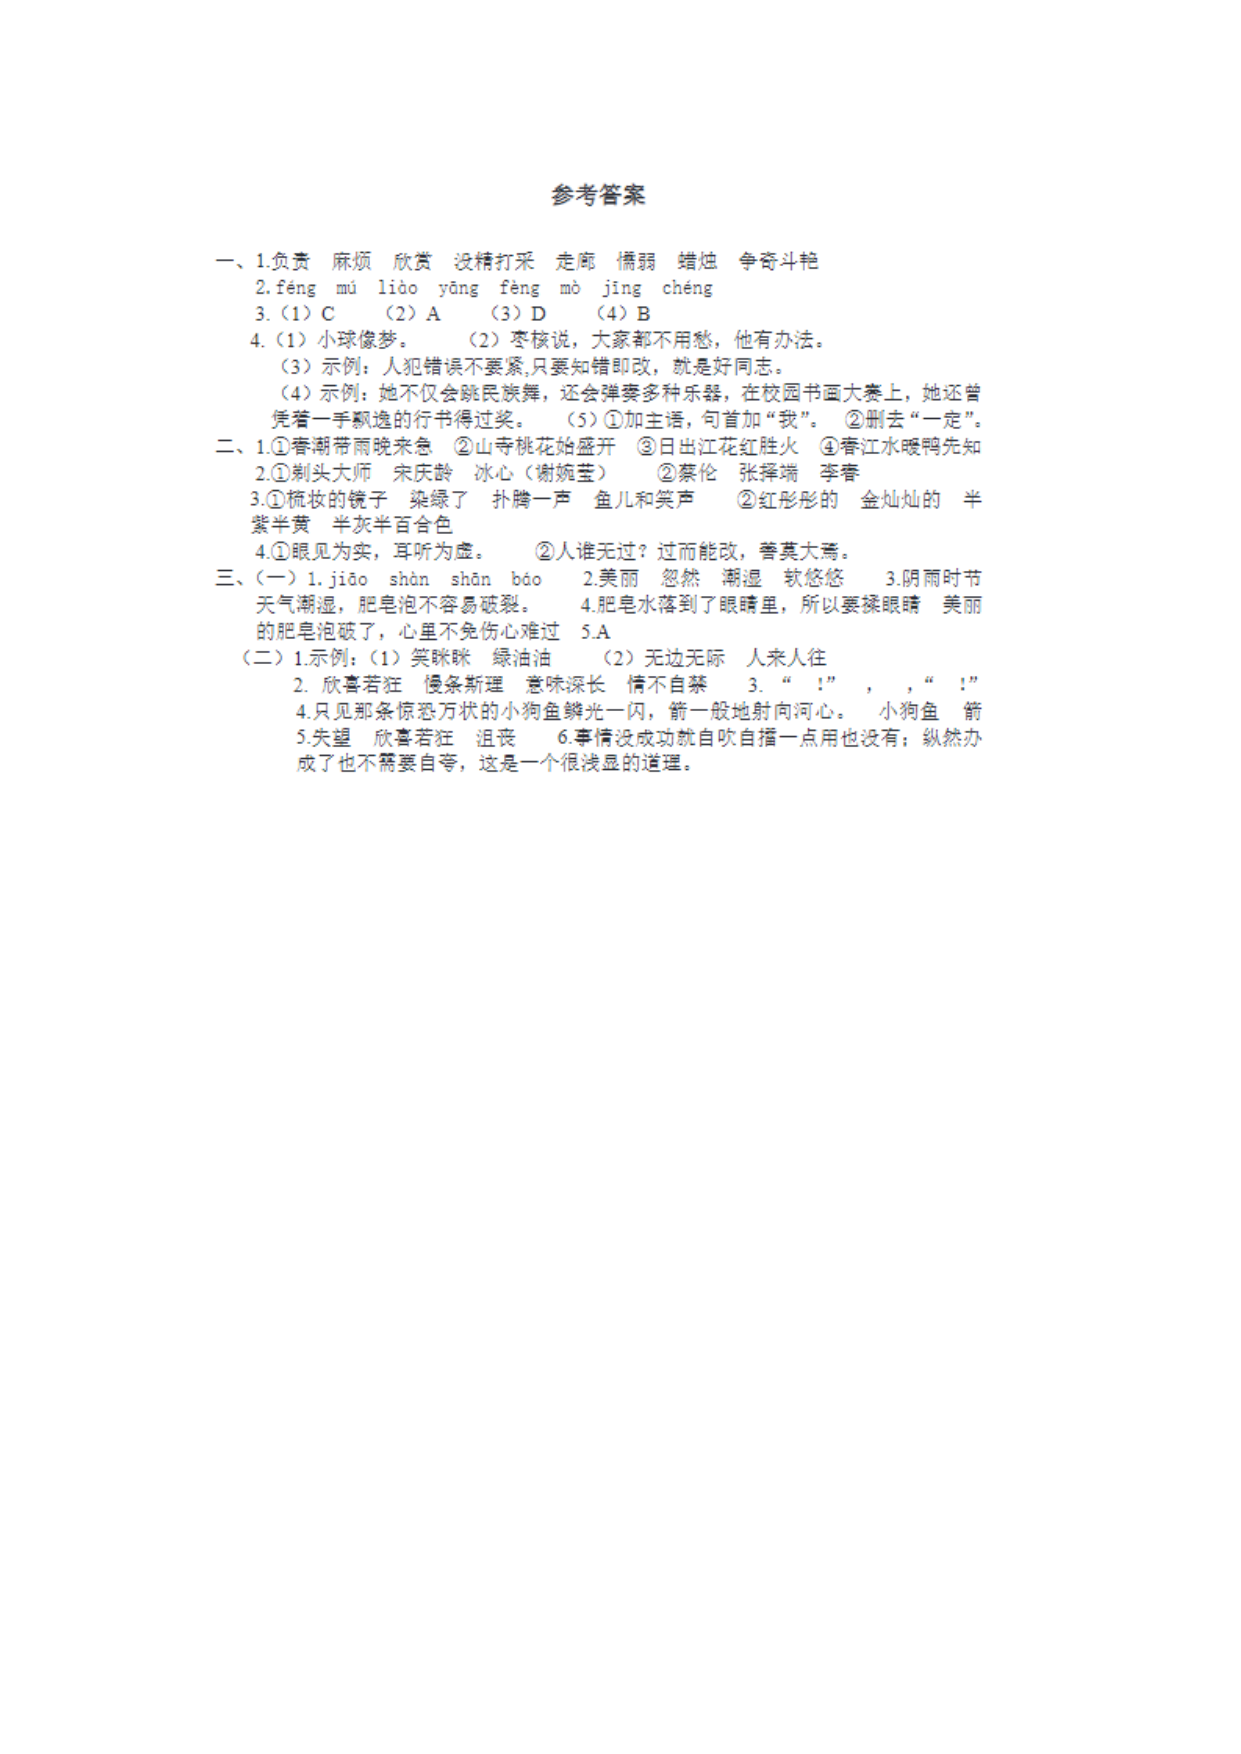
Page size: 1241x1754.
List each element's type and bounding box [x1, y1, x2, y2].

picture [187, 162, 1049, 816]
